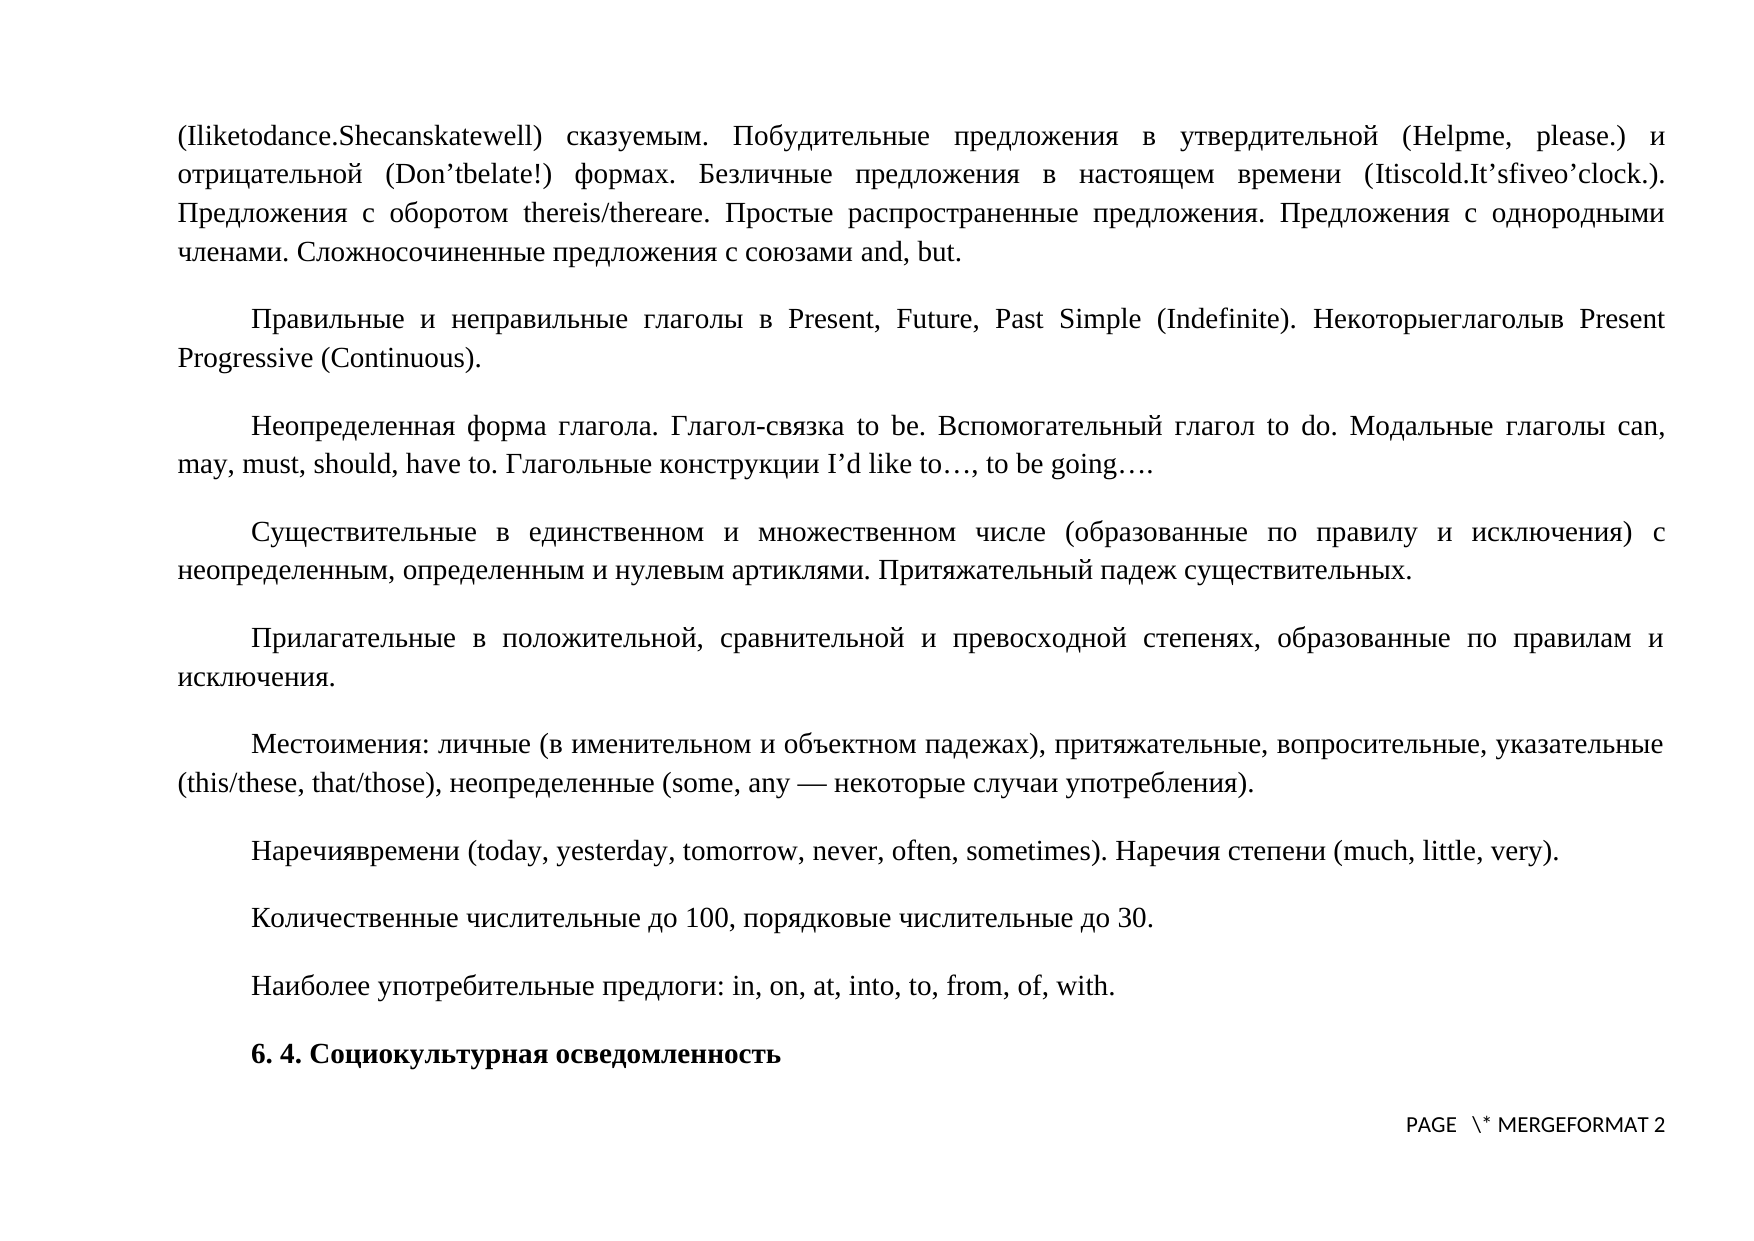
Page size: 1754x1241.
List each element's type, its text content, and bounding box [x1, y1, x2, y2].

text Количественные числительные до 100, порядковые числительные до 30. [177, 900, 1665, 934]
text Существительные в единственном и множественном числе (образованные по правилу и исключения) c неопределенным, определенным и нулевым артиклями. Притяжательный падеж существительных. [177, 514, 1665, 586]
text Местоимения: личные (в именительном и объектном падежах), притяжательные, вопросительные, указательные (this/these, that/those), неопределенные (some, any — некоторые случаи употребления). [177, 726, 1665, 798]
text Правильные и неправильные глаголы в Present, Future, Past Simple (Indefinite). Некоторыеглаголыв Present Progressive (Continuous). [177, 301, 1665, 373]
text Неопределенная форма глагола. Глагол-связка to be. Вспомогательный глагол to do. Модальные глаголы can, may, must, should, have to. Глагольные конструкции I’d like to…, to be going…. [177, 408, 1665, 480]
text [177, 118, 1665, 267]
text Прилагательные в положительной, сравнительной и превосходной степенях, образованные по правилам и исключения. [177, 620, 1665, 692]
text Наиболее употребительные предлоги: in, on, at, into, to, from, of, with. [177, 968, 1665, 1002]
text Наречиявремени (today, yesterday, tomorrow, never, often, sometimes). Наречия степени (much, little, very). [177, 833, 1665, 866]
text 6. 4. Социокультурная осведомленность [177, 1036, 1665, 1069]
